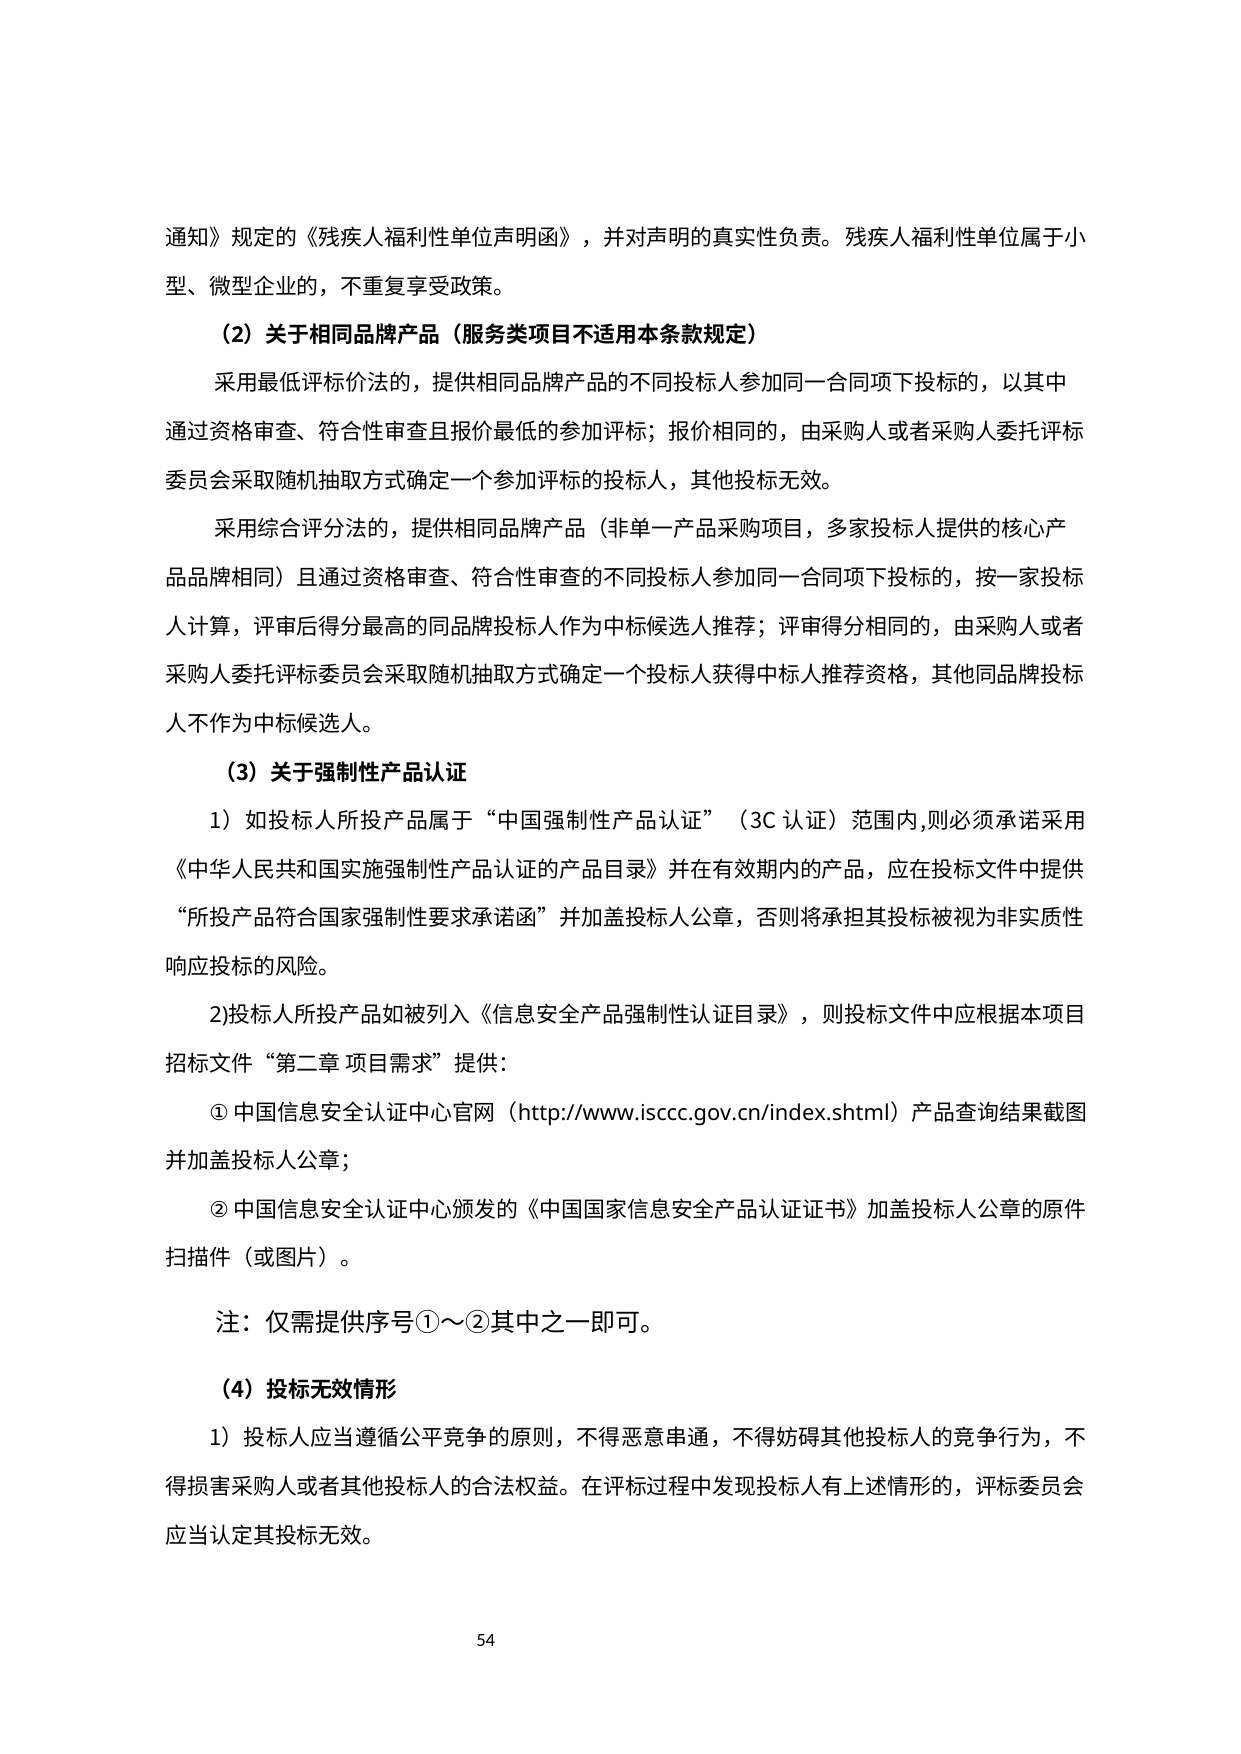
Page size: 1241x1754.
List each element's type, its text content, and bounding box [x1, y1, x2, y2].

text 1）投标人应当遵循公平竞争的原则，不得恶意串通，不得妨碍其他投标人的竞争行为，不得损害采购人或者其他投标人的合法权益。在评标过程中发现投标人有上述情形的，评标委员会应当认定其投标无效。 [165, 1420, 1087, 1550]
text 注：仅需提供序号①～②其中之一即可。 [165, 1288, 1087, 1353]
text 2)投标人所投产品如被列入《信息安全产品强制性认证目录》，则投标文件中应根据本项目招标文件“第二章 项目需求”提供： [165, 997, 1087, 1078]
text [165, 219, 1087, 301]
text ①中国信息安全认证中心官网（http://www.isccc.gov.cn/index.shtml）产品查询结果截图并加盖投标人公章； [165, 1094, 1087, 1175]
text 1）如投标人所投产品属于“中国强制性产品认证”（3C认证）范围内,则必须承诺采用《中华人民共和国实施强制性产品认证的产品目录》并在有效期内的产品，应在投标文件中提供“所投产品符合国家强制性要求承诺函”并加盖投标人公章，否则将承担其投标被视为非实质性响应投标的风险。 [165, 802, 1087, 981]
text （3）关于强制性产品认证 [165, 754, 1087, 787]
text 采用最低评标价法的，提供相同品牌产品的不同投标人参加同一合同项下投标的，以其中通过资格审查、符合性审查且报价最低的参加评标；报价相同的，由采购人或者采购人委托评标委员会采取随机抽取方式确定一个参加评标的投标人，其他投标无效。 [165, 365, 1087, 495]
text （2）关于相同品牌产品（服务类项目不适用本条款规定） [165, 317, 1087, 349]
text 采用综合评分法的，提供相同品牌产品（非单一产品采购项目，多家投标人提供的核心产品品牌相同）且通过资格审查、符合性审查的不同投标人参加同一合同项下投标的，按一家投标人计算，评审后得分最高的同品牌投标人作为中标候选人推荐；评审得分相同的，由采购人或者采购人委托评标委员会采取随机抽取方式确定一个投标人获得中标人推荐资格，其他同品牌投标人不作为中标候选人。 [165, 511, 1087, 738]
text ②中国信息安全认证中心颁发的《中国国家信息安全产品认证证书》加盖投标人公章的原件扫描件（或图片）。 [165, 1191, 1087, 1272]
text （4）投标无效情形 [165, 1371, 1087, 1404]
